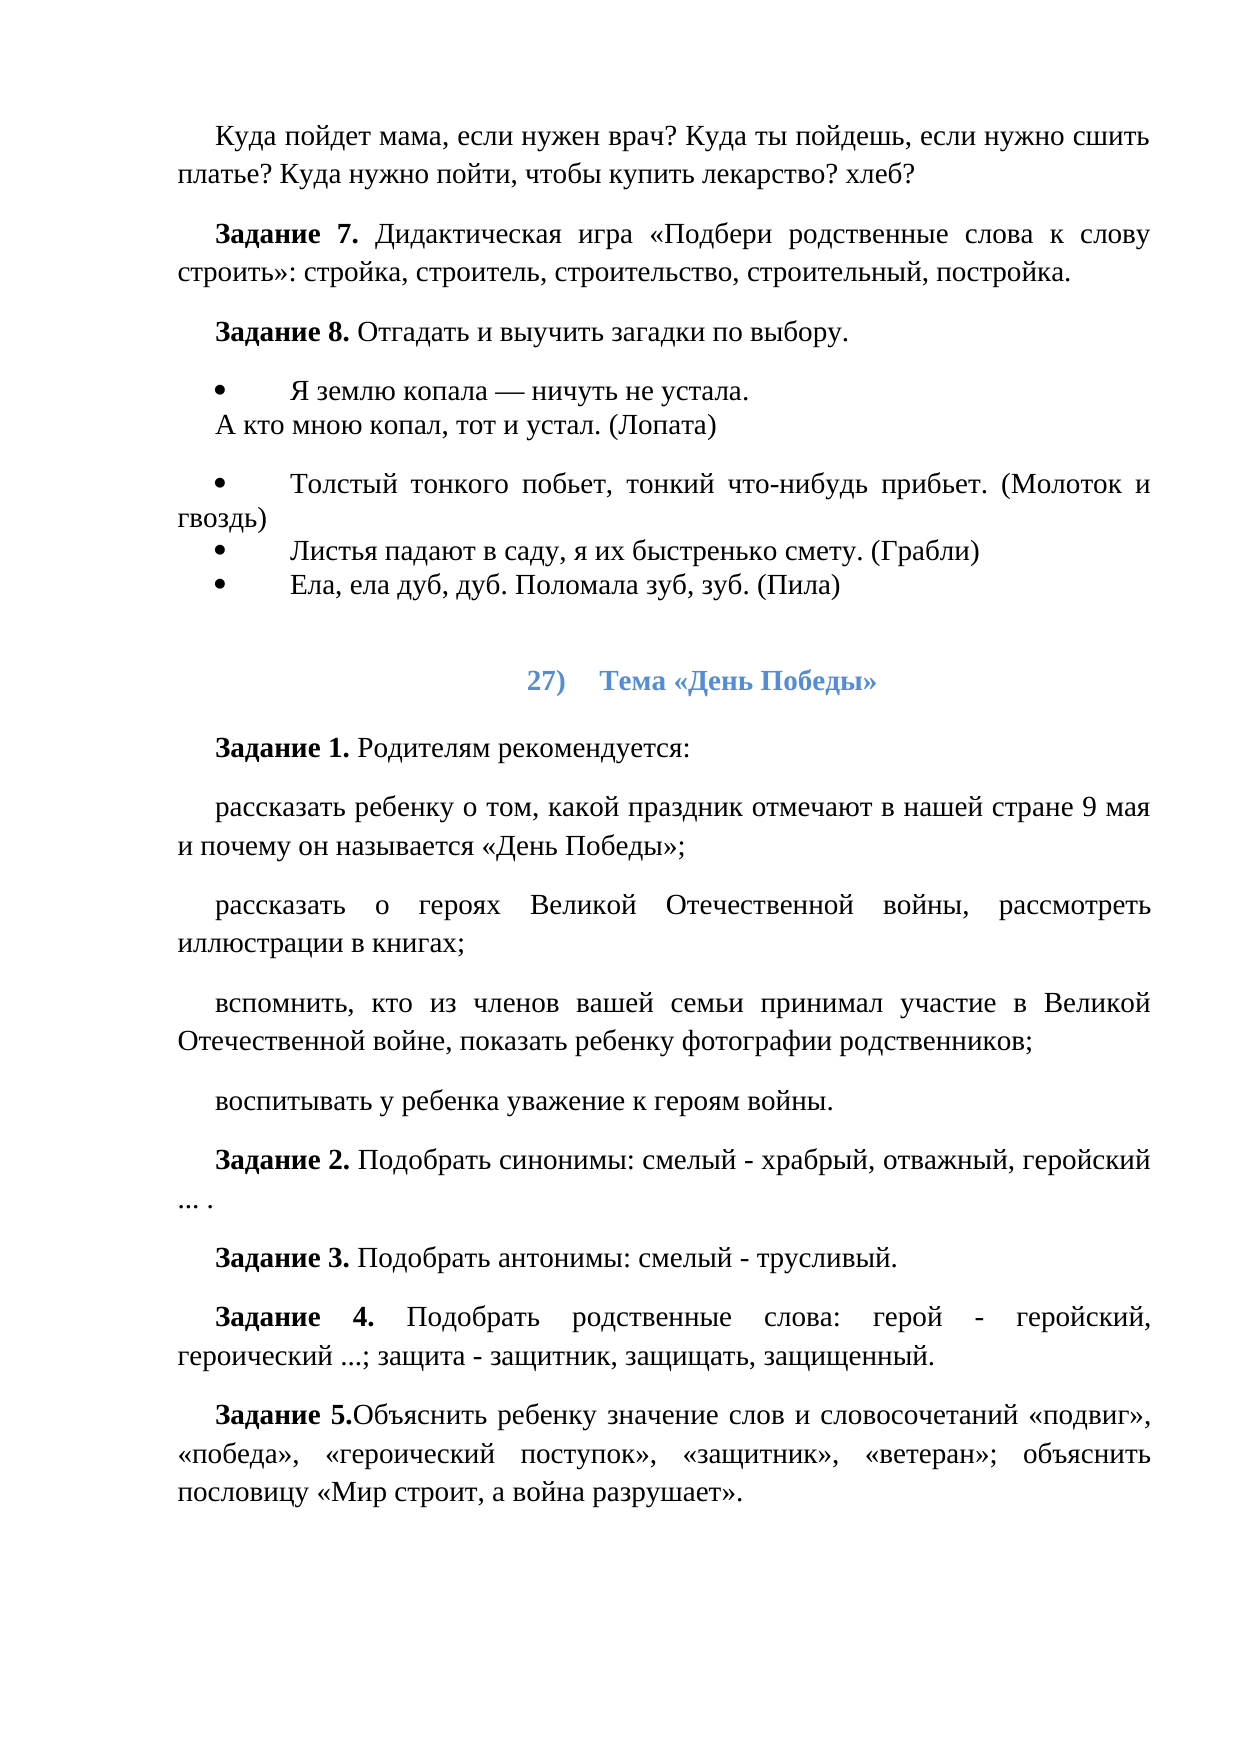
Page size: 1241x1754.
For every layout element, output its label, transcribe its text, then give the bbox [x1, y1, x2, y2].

text А кто мною копал, тот и устал. (Лопата) [177, 407, 1152, 441]
text рассказать ребенку о том, какой праздник отмечают в нашей стране 9 мая и почему он называется «День Победы»; [177, 789, 1152, 861]
text воспитывать у ребенка уважение к героям войны. [177, 1083, 1152, 1116]
text Задание 4. Подобрать родственные слова: герой - геройский, героический ...; защита - защитник, защищать, защищенный. [177, 1299, 1152, 1372]
list Я землю копала — ничуть не устала. [177, 373, 1152, 407]
text Задание 8. Отгадать и выучить загадки по выбору. [177, 314, 1152, 347]
text Задание 2. Подобрать синонимы: смелый - храбрый, отважный, геройский ... . [177, 1142, 1152, 1214]
text Задание 1. Родителям рекомендуется: [177, 730, 1152, 763]
text Задание 7. Дидактическая игра «Подбери родственные слова к слову строить»: стройка, строитель, строительство, строительный, постройка. [177, 216, 1152, 288]
list Листья падают в саду, я их быстренько смету. (Грабли) [177, 533, 1152, 567]
text рассказать о героях Великой Отечественной войны, рассмотреть иллюстрации в книгах; [177, 887, 1152, 959]
text Задание 5.Объяснить ребенку значение слов и словосочетаний «подвиг», «победа», «героический поступок», «защитник», «ветеран»; объяснить пословицу «Мир строит, а война разрушает». [177, 1397, 1152, 1508]
list Тема «День Победы» [252, 663, 1152, 696]
text Задание 3. Подобрать антонимы: смелый - трусливый. [177, 1240, 1152, 1274]
text Куда пойдет мама, если нужен врач? Куда ты пойдешь, если нужно сшить платье? Куда нужно пойти, чтобы купить лекарство? хлеб? [177, 118, 1152, 190]
list Ела, ела дуб, дуб. Поломала зуб, зуб. (Пила) [177, 567, 1152, 601]
list Толстый тонкого побьет, тонкий что-нибудь прибьет. (Молоток и гвоздь) [177, 466, 1152, 533]
text вспомнить, кто из членов вашей семьи принимал участие в Великой Отечественной войне, показать ребенку фотографии родственников; [177, 985, 1152, 1057]
